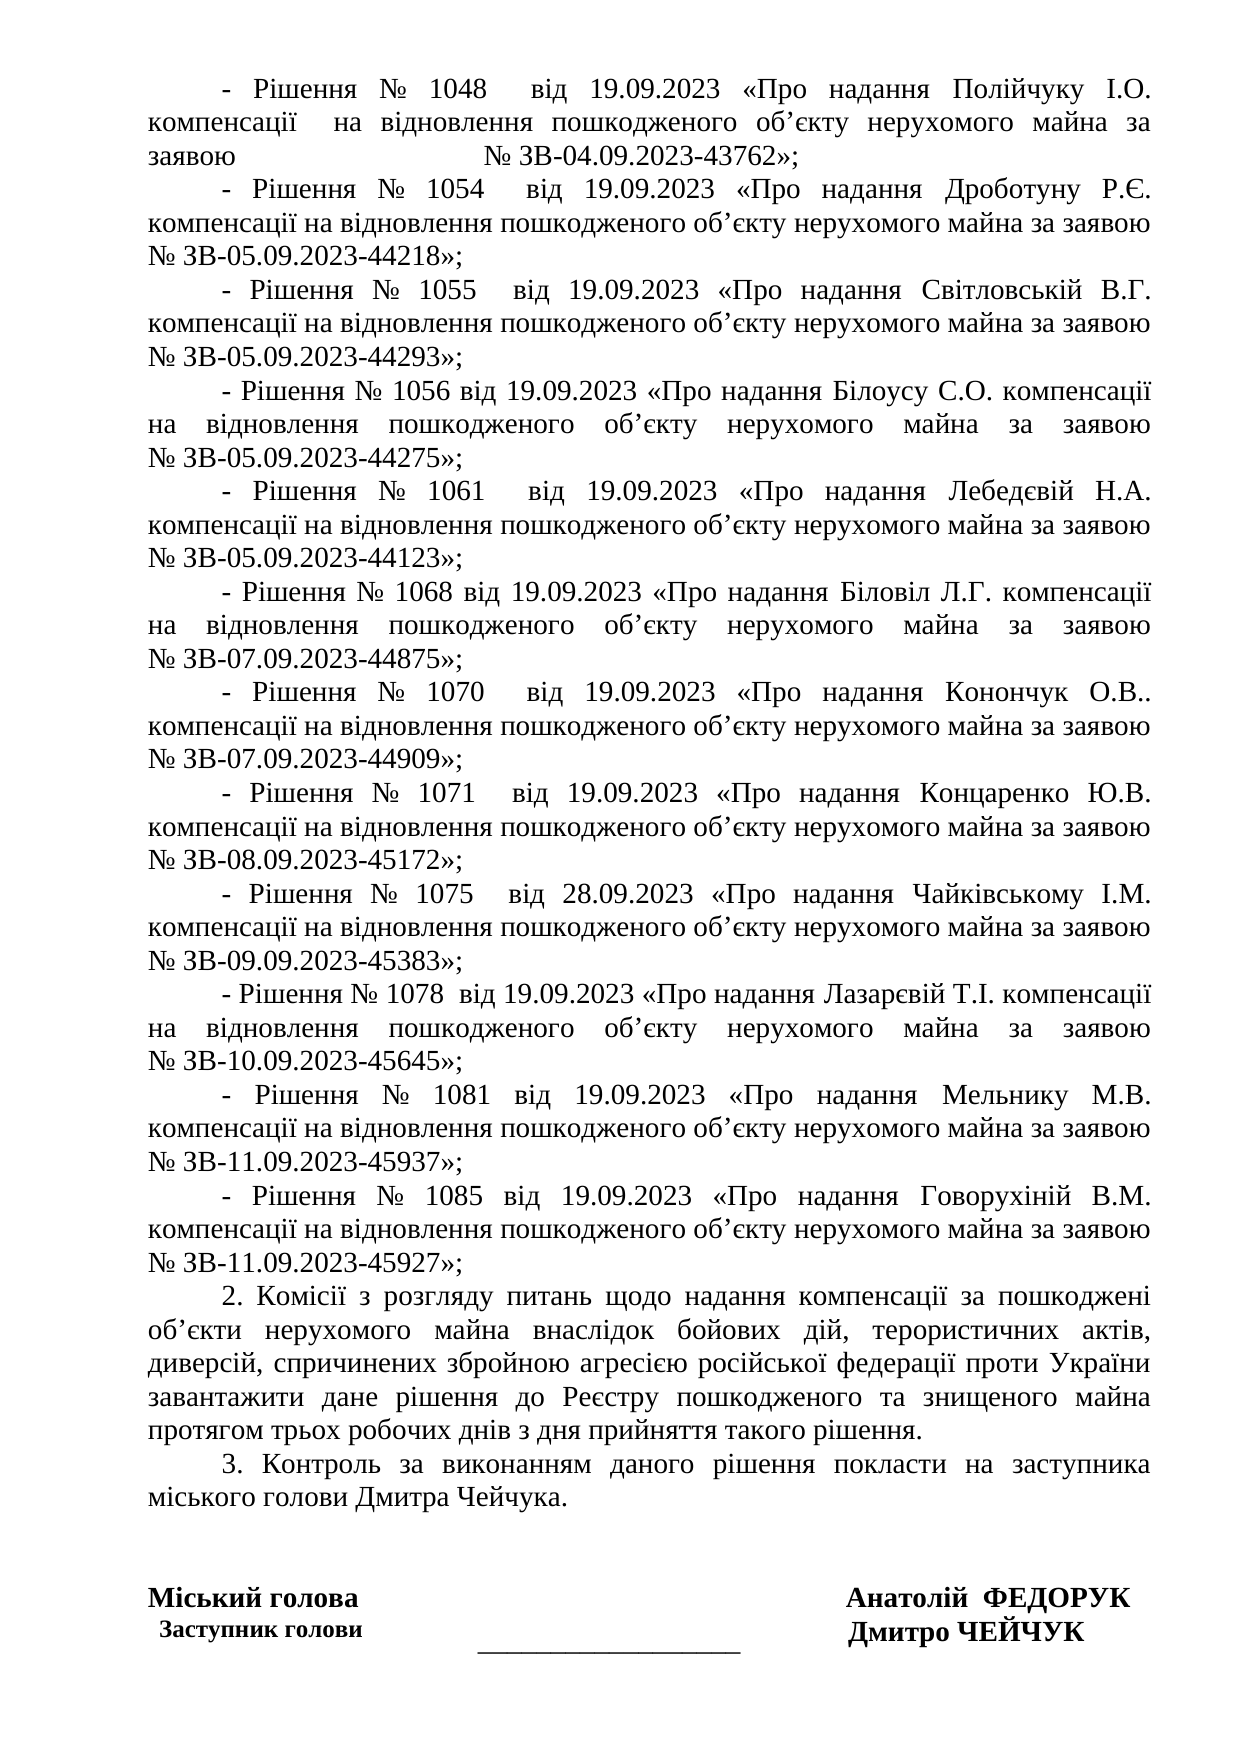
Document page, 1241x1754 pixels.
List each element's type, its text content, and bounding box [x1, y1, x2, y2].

text 3. Контроль за виконанням даного рішення покласти на заступника міського голови Дмитра Чейчука. [148, 1446, 1152, 1513]
text - Рішення № 1056 від 19.09.2023 «Про надання Білоусу С.О. компенсації на відновлення пошкодженого об’єкту нерухомого майна за заявою № ЗВ-05.09.2023-44275»; [148, 373, 1152, 473]
text - Рішення № 1068 від 19.09.2023 «Про надання Біловіл Л.Г. компенсації на відновлення пошкодженого об’єкту нерухомого майна за заявою № ЗВ-07.09.2023-44875»; [148, 574, 1152, 674]
text - Рішення № 1085 від 19.09.2023 «Про надання Говорухіній В.М. компенсації на відновлення пошкодженого об’єкту нерухомого майна за заявою № ЗВ-11.09.2023-45927»; [148, 1178, 1152, 1278]
text - Рішення № 1061 від 19.09.2023 «Про надання Лебедєвій Н.А. компенсації на відновлення пошкодженого об’єкту нерухомого майна за заявою № ЗВ-05.09.2023-44123»; [148, 473, 1152, 574]
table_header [447, 1614, 771, 1665]
text 2. Комісії з розгляду питань щодо надання компенсації за пошкоджені об’єкти нерухомого майна внаслідок бойових дій, терористичних актів, диверсій, спричинених збройною агресією російської федерації проти України завантажити дане рішення до Реєстру пошкодженого та знищеного майна протягом трьох робочих днів з дня прийняття такого рішення. [148, 1278, 1152, 1446]
text - Рішення № 1048 від 19.09.2023 «Про надання Полійчуку І.О. компенсації на відновлення пошкодженого об’єкту нерухомого майна за заявою № ЗВ-04.09.2023-43762»; [148, 71, 1152, 171]
table_header Заступник голови [148, 1614, 447, 1665]
text - Рішення № 1075 від 28.09.2023 «Про надання Чайківському І.М. компенсації на відновлення пошкодженого об’єкту нерухомого майна за заявою № ЗВ-09.09.2023-45383»; [148, 876, 1152, 976]
text - Рішення № 1081 від 19.09.2023 «Про надання Мельнику М.В. компенсації на відновлення пошкодженого об’єкту нерухомого майна за заявою № ЗВ-11.09.2023-45937»; [148, 1077, 1152, 1178]
text - Рішення № 1070 від 19.09.2023 «Про надання Конончук О.В.. компенсації на відновлення пошкодженого об’єкту нерухомого майна за заявою № ЗВ-07.09.2023-44909»; [148, 674, 1152, 775]
text Міський голова Анатолій ФЕДОРУК [148, 1580, 1152, 1614]
table_header Дмитро ЧЕЙЧУК [771, 1614, 1151, 1665]
text - Рішення № 1071 від 19.09.2023 «Про надання Концаренко Ю.В. компенсації на відновлення пошкодженого об’єкту нерухомого майна за заявою № ЗВ-08.09.2023-45172»; [148, 775, 1152, 876]
text - Рішення № 1055 від 19.09.2023 «Про надання Світловській В.Г. компенсації на відновлення пошкодженого об’єкту нерухомого майна за заявою № ЗВ-05.09.2023-44293»; [148, 272, 1152, 373]
text - Рішення № 1078 від 19.09.2023 «Про надання Лазарєвій Т.І. компенсації на відновлення пошкодженого об’єкту нерухомого майна за заявою № ЗВ-10.09.2023-45645»; [148, 976, 1152, 1077]
text - Рішення № 1054 від 19.09.2023 «Про надання Дроботуну Р.Є. компенсації на відновлення пошкодженого об’єкту нерухомого майна за заявою № ЗВ-05.09.2023-44218»; [148, 171, 1152, 272]
